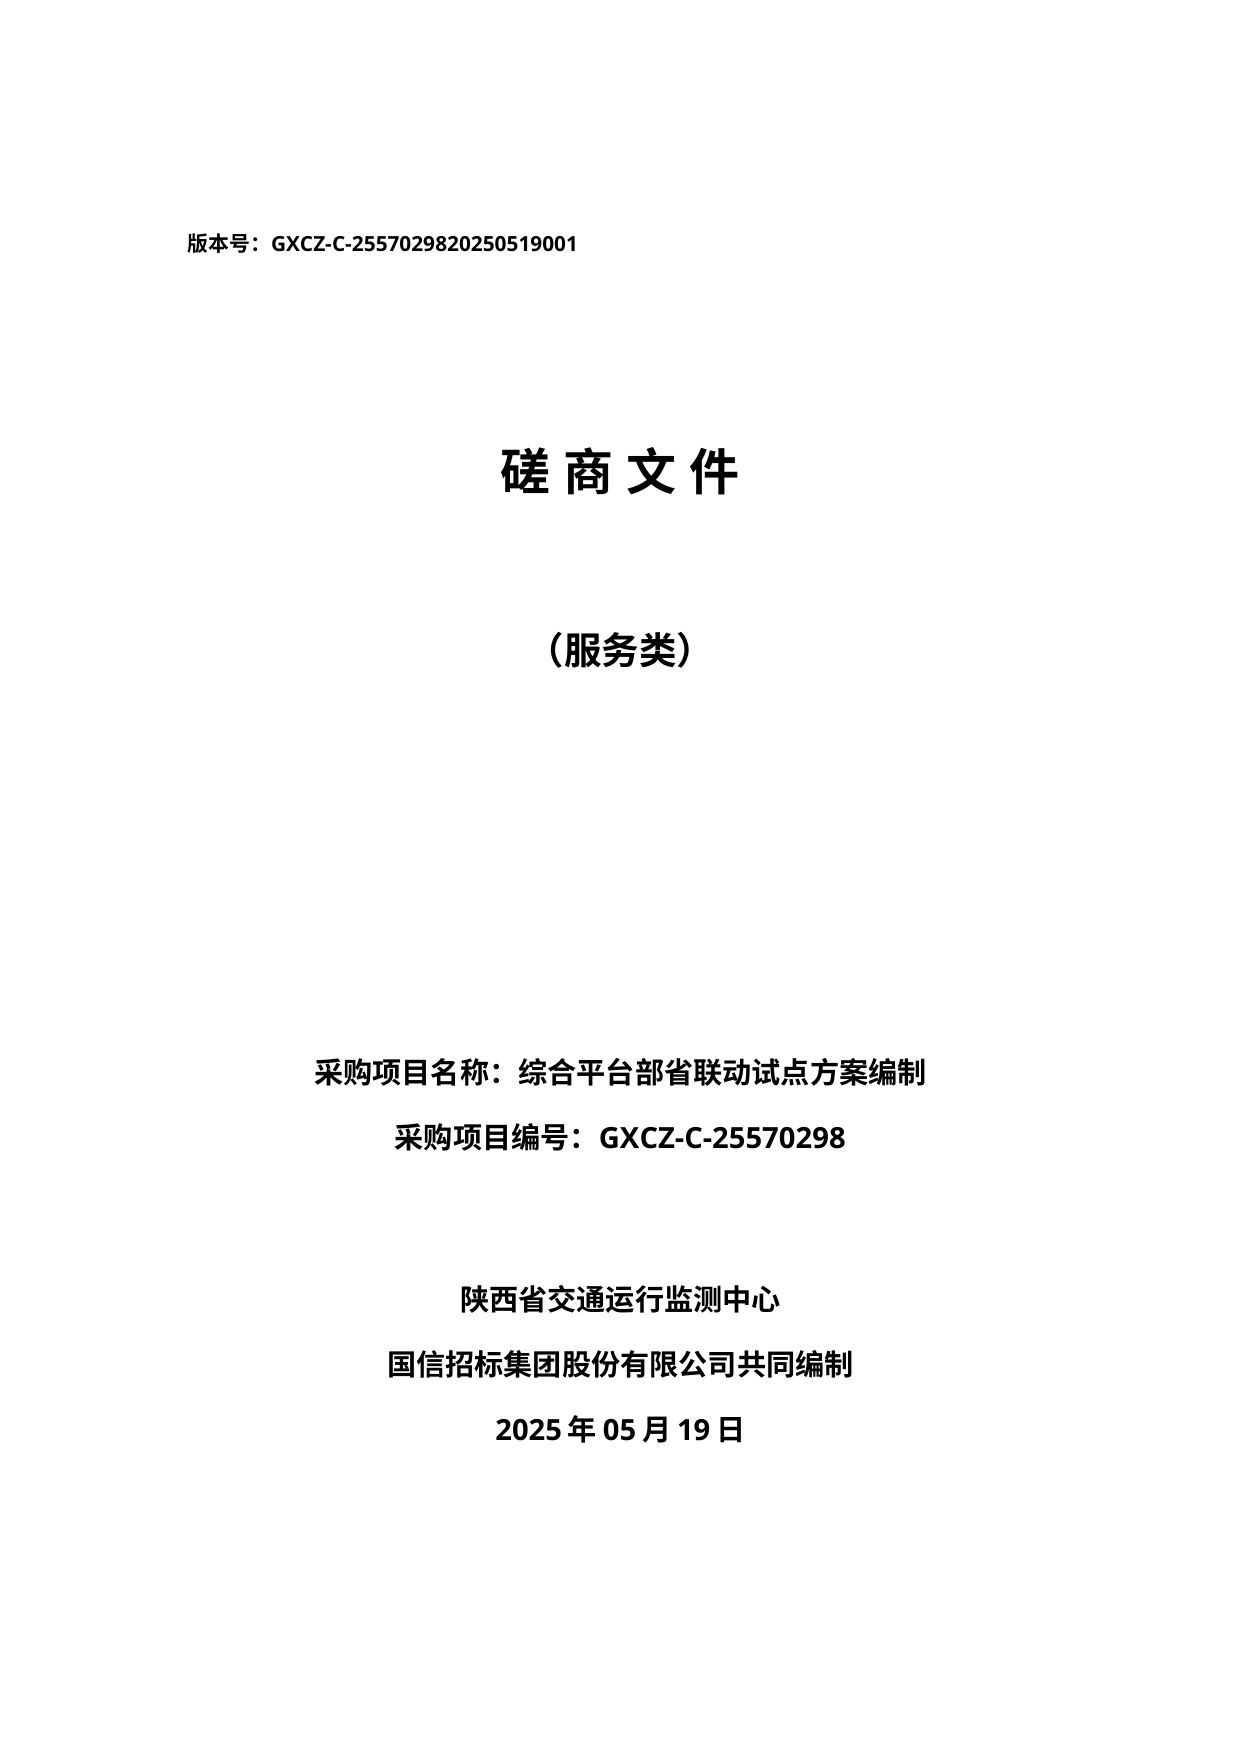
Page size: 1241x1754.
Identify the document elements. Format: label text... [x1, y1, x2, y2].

text 磋 商 文 件 [187, 422, 1053, 617]
text 2025年05月19日 [187, 1397, 1053, 1462]
text （服务类） [187, 617, 1053, 1039]
text 采购项目编号：GXCZ-C-25570298 [187, 1104, 1053, 1267]
text 采购项目名称：综合平台部省联动试点方案编制 [187, 1039, 1053, 1104]
text 国信招标集团股份有限公司共同编制 [187, 1332, 1053, 1397]
text 版本号：GXCZ-C-2557029820250519001 [187, 227, 1053, 422]
text 陕西省交通运行监测中心 [187, 1267, 1053, 1332]
